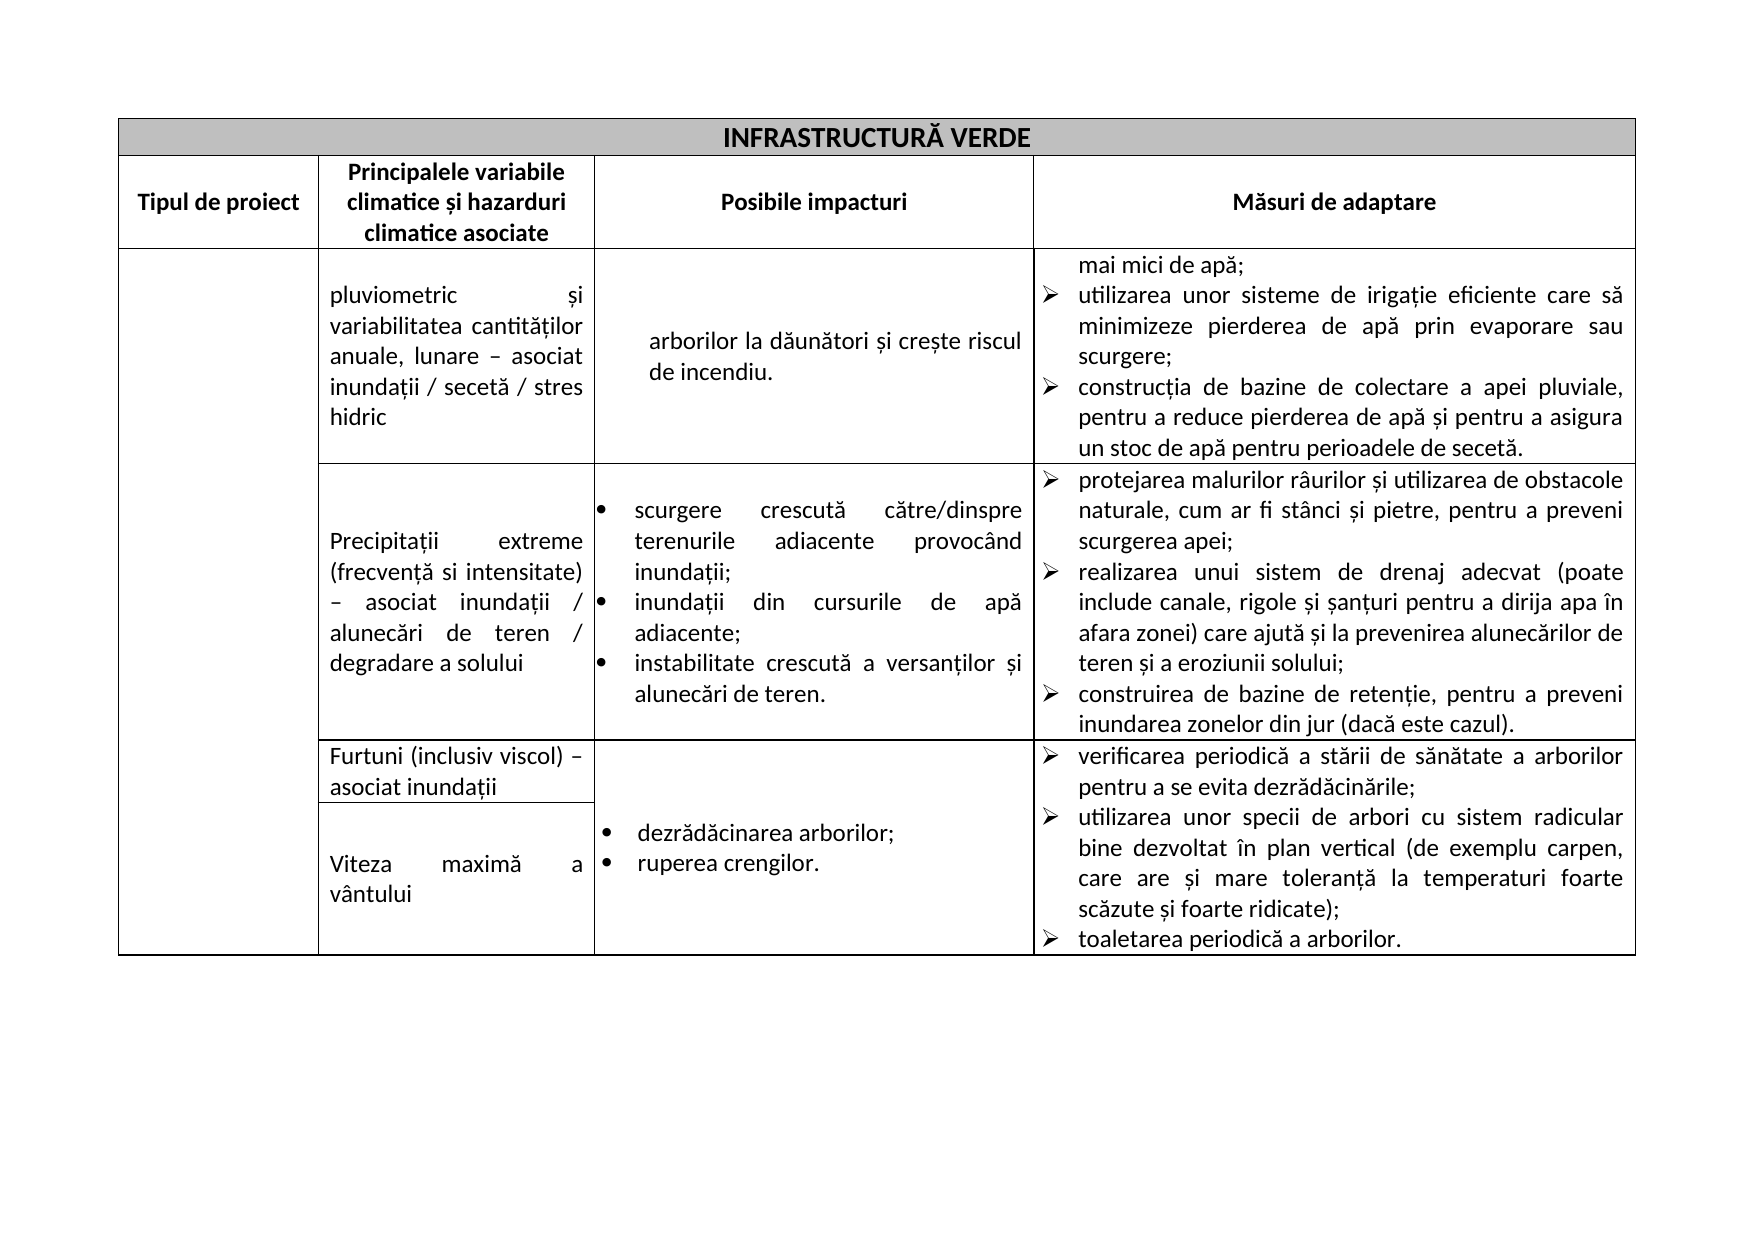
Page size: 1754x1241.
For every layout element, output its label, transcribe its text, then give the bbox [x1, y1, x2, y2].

table_cell Precipitaţii extreme (frecvență si intensitate) – asociat inundații / alunecări de teren / degradare a solului [319, 464, 594, 739]
table_cell scurgere crescută către/dinspre terenurile adiacente provocând inundații; inundații din cursurile de apă adiacente; instabilitate crescută a versanților și alunecări de teren. [595, 464, 1033, 739]
table_cell Furtuni (inclusiv viscol) – asociat inundații [319, 741, 594, 801]
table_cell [1035, 249, 1635, 463]
table_cell Măsuri de adaptare [1034, 156, 1635, 247]
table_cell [319, 249, 594, 463]
table_cell Principalele variabile climatice și hazarduri climatice asociate [319, 156, 594, 247]
table_header INFRASTRUCTURĂ VERDE [119, 119, 1635, 155]
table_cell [595, 249, 1033, 463]
table_cell verificarea periodică a stării de sănătate a arborilor pentru a se evita dezrădăcinările; utilizarea unor specii de arbori cu sistem radicular bine dezvoltat în plan vertical (de exemplu carpen, care are și mare toleranță la temperaturi foarte scăzute și foarte ridicate); toaletarea periodică a arborilor. [1035, 741, 1635, 954]
table_cell dezrădăcinarea arborilor; ruperea crengilor. [595, 741, 1033, 954]
table_cell Viteza maximă a vântului [319, 803, 594, 954]
table_cell Tipul de proiect [119, 156, 318, 247]
table_cell Posibile impacturi [595, 156, 1033, 247]
table_cell protejarea malurilor râurilor și utilizarea de obstacole naturale, cum ar fi stânci și pietre, pentru a preveni scurgerea apei; realizarea unui sistem de drenaj adecvat (poate include canale, rigole și șanțuri pentru a dirija apa în afara zonei) care ajută și la prevenirea alunecărilor de teren și a eroziunii solului; construirea de bazine de retenție, pentru a preveni inundarea zonelor din jur (dacă este cazul). [1035, 464, 1635, 739]
